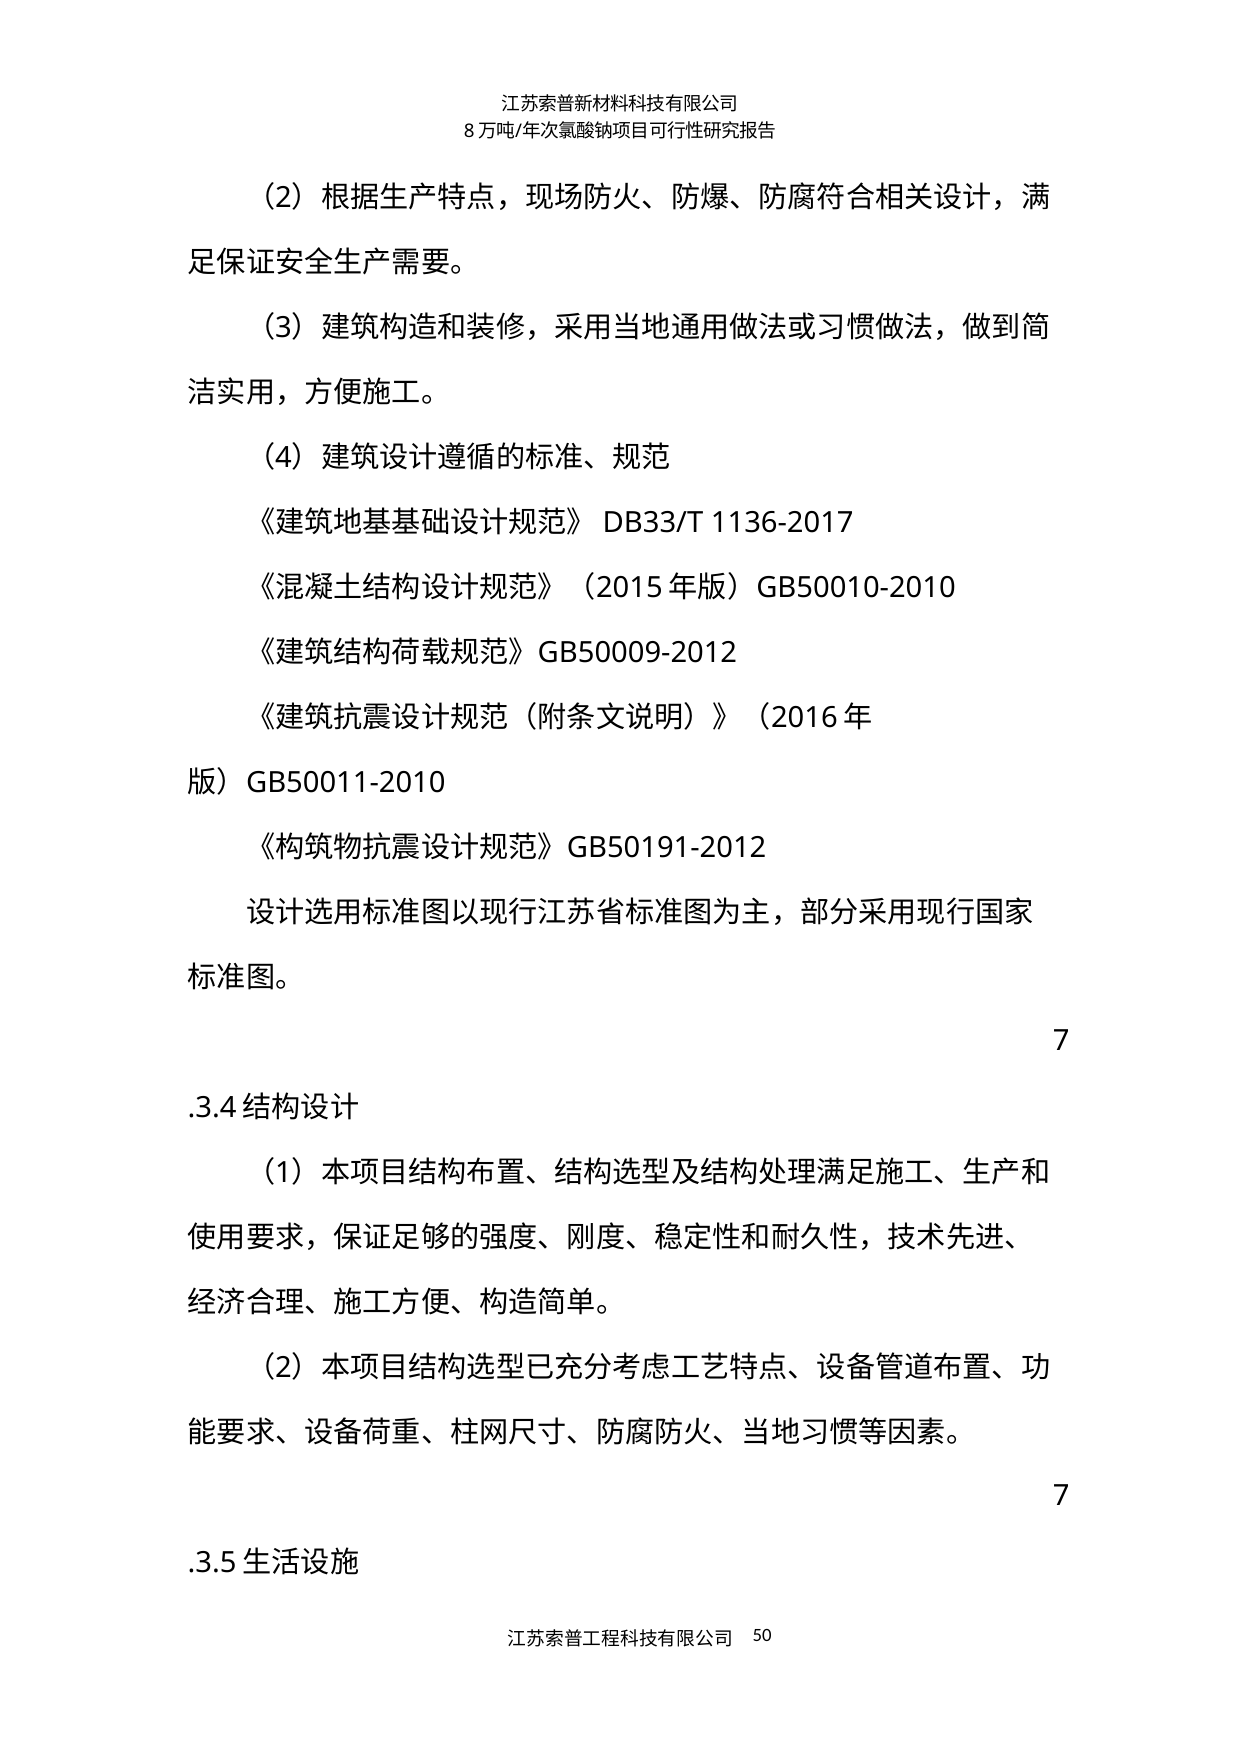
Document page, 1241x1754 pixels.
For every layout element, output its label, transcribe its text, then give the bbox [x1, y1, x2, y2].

text 《构筑物抗震设计规范》GB50191-2012 [187, 812, 1053, 877]
text 《建筑地基基础设计规范》 DB33/T 1136-2017 [187, 487, 1053, 552]
text 7.3.5生活设施 [187, 1462, 1053, 1592]
text （2）本项目结构选型已充分考虑工艺特点、设备管道布置、功能要求、设备荷重、柱网尺寸、防腐防火、当地习惯等因素。 [187, 1332, 1053, 1462]
text （3）建筑构造和装修，采用当地通用做法或习惯做法，做到简洁实用，方便施工。 [187, 292, 1053, 422]
text 《混凝土结构设计规范》（2015年版）GB50010-2010 [187, 552, 1053, 617]
text 设计选用标准图以现行江苏省标准图为主，部分采用现行国家标准图。 [187, 877, 1053, 1007]
text （4）建筑设计遵循的标准、规范 [187, 422, 1053, 487]
text 《建筑结构荷载规范》GB50009-2012 [187, 617, 1053, 682]
text （1）本项目结构布置、结构选型及结构处理满足施工、生产和使用要求，保证足够的强度、刚度、稳定性和耐久性，技术先进、经济合理、施工方便、构造简单。 [187, 1137, 1053, 1332]
text 《建筑抗震设计规范（附条文说明）》（2016年版）GB50011-2010 [187, 682, 1053, 812]
text 7.3.4结构设计 [187, 1007, 1053, 1137]
text （2）根据生产特点，现场防火、防爆、防腐符合相关设计，满足保证安全生产需要。 [187, 162, 1053, 292]
